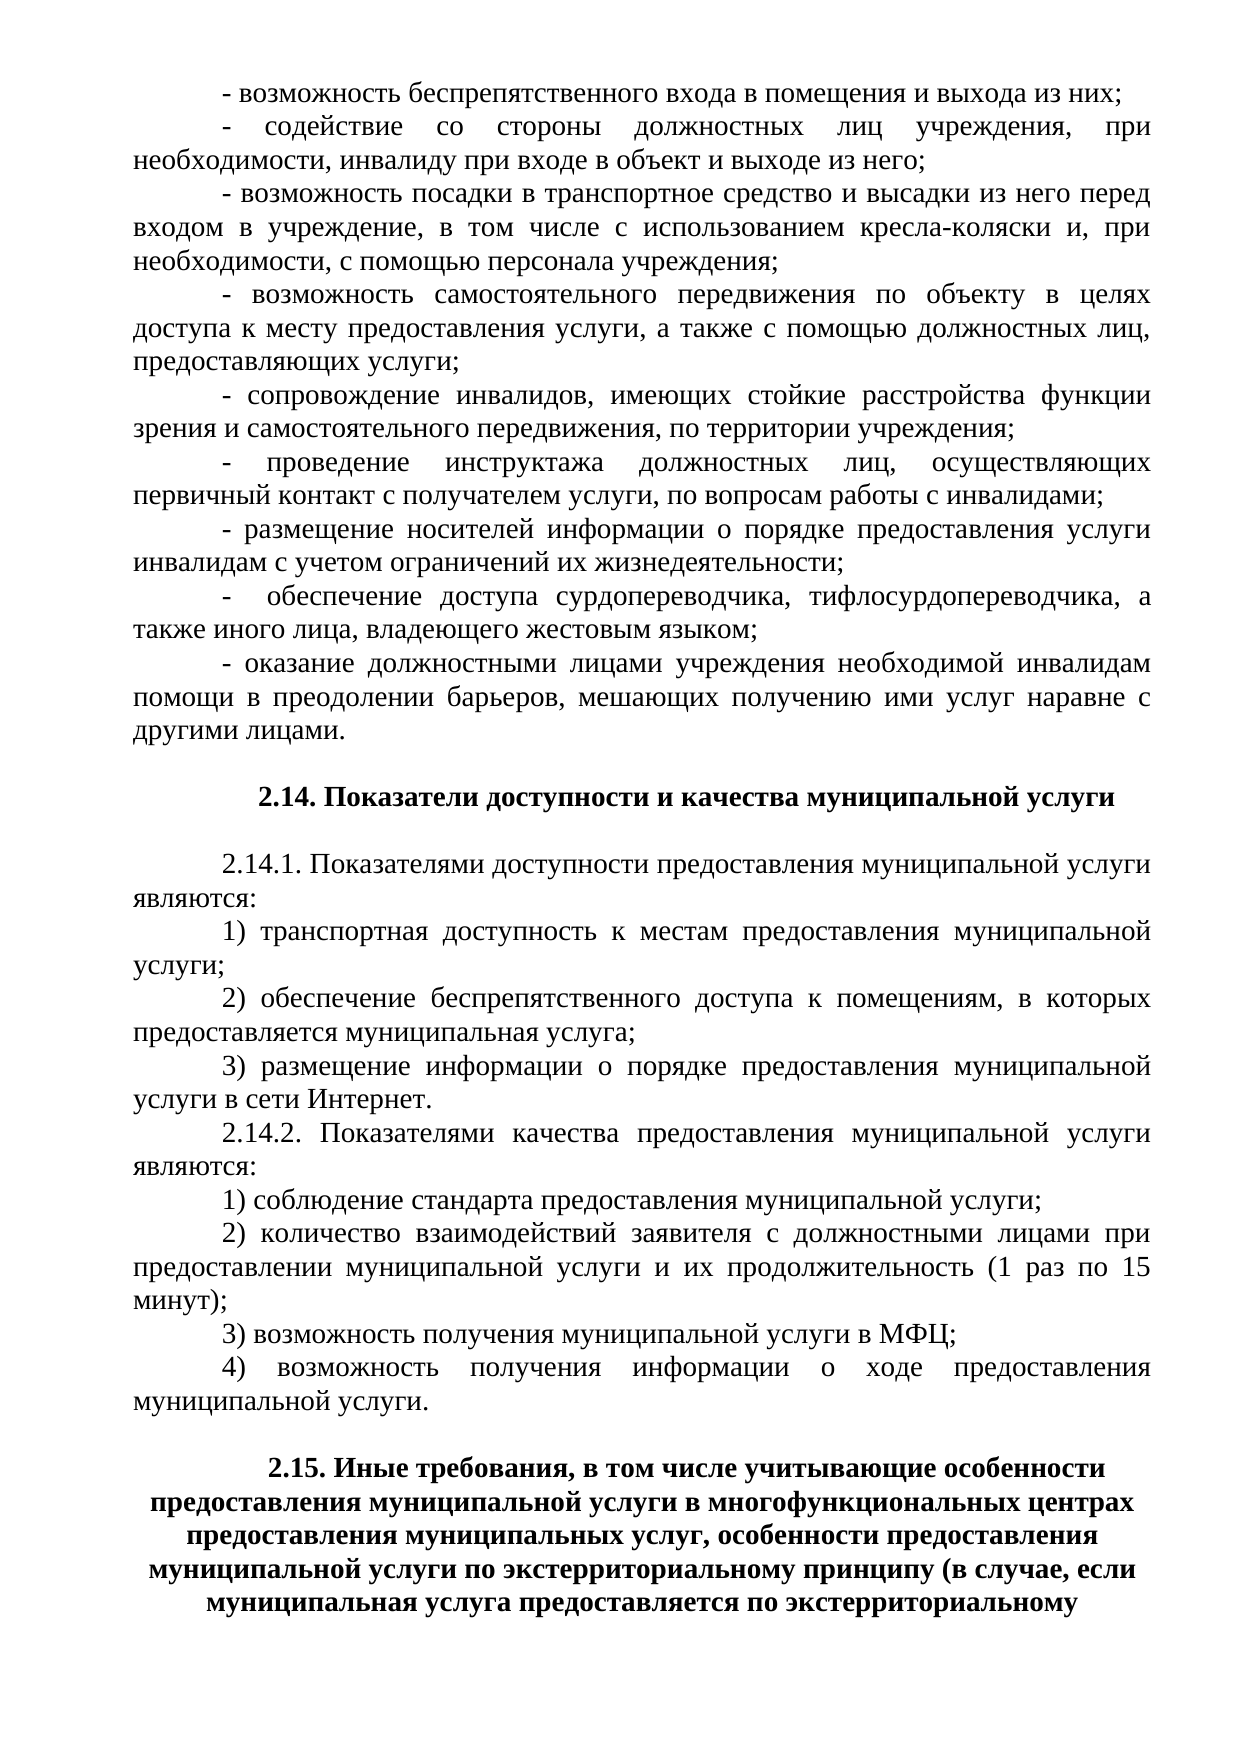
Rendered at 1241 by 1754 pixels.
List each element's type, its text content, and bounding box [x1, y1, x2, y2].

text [133, 1450, 1152, 1618]
text 1) транспортная доступность к местам предоставления муниципальной услуги; [133, 913, 1152, 981]
text 2.14.1. Показателями доступности предоставления муниципальной услуги являются: [133, 846, 1152, 913]
text 2.14. Показатели доступности и качества муниципальной услуги [133, 779, 1152, 813]
text - сопровождение инвалидов, имеющих стойкие расстройства функции зрения и самостоятельного передвижения, по территории учреждения; [133, 377, 1152, 444]
text 2) обеспечение беспрепятственного доступа к помещениям, в которых предоставляется муниципальная услуга; [133, 981, 1152, 1048]
text - размещение носителей информации о порядке предоставления услуги инвалидам с учетом ограничений их жизнедеятельности; [133, 511, 1152, 578]
text 1) соблюдение стандарта предоставления муниципальной услуги; [133, 1182, 1152, 1215]
text 2.14.2. Показателями качества предоставления муниципальной услуги являются: [133, 1115, 1152, 1182]
text - проведение инструктажа должностных лиц, осуществляющих первичный контакт с получателем услуги, по вопросам работы с инвалидами; [133, 444, 1152, 511]
text - обеспечение доступа сурдопереводчика, тифлосурдопереводчика, а также иного лица, владеющего жестовым языком; [133, 578, 1152, 645]
text - содействие со стороны должностных лиц учреждения, при необходимости, инвалиду при входе в объект и выходе из него; [133, 108, 1152, 176]
text 3) размещение информации о порядке предоставления муниципальной услуги в сети Интернет. [133, 1048, 1152, 1115]
text 3) возможность получения муниципальной услуги в МФЦ; [133, 1316, 1152, 1349]
text 4) возможность получения информации о ходе предоставления муниципальной услуги. [133, 1349, 1152, 1417]
text - возможность посадки в транспортное средство и высадки из него перед входом в учреждение, в том числе с использованием кресла-коляски и, при необходимости, с помощью персонала учреждения; [133, 176, 1152, 276]
text - возможность беспрепятственного входа в помещения и выхода из них; [133, 75, 1152, 108]
text - возможность самостоятельного передвижения по объекту в целях доступа к месту предоставления услуги, а также с помощью должностных лиц, предоставляющих услуги; [133, 276, 1152, 377]
text - оказание должностными лицами учреждения необходимой инвалидам помощи в преодолении барьеров, мешающих получению ими услуг наравне с другими лицами. [133, 645, 1152, 746]
text 2) количество взаимодействий заявителя с должностными лицами при предоставлении муниципальной услуги и их продолжительность (1 раз по 15 минут); [133, 1215, 1152, 1316]
